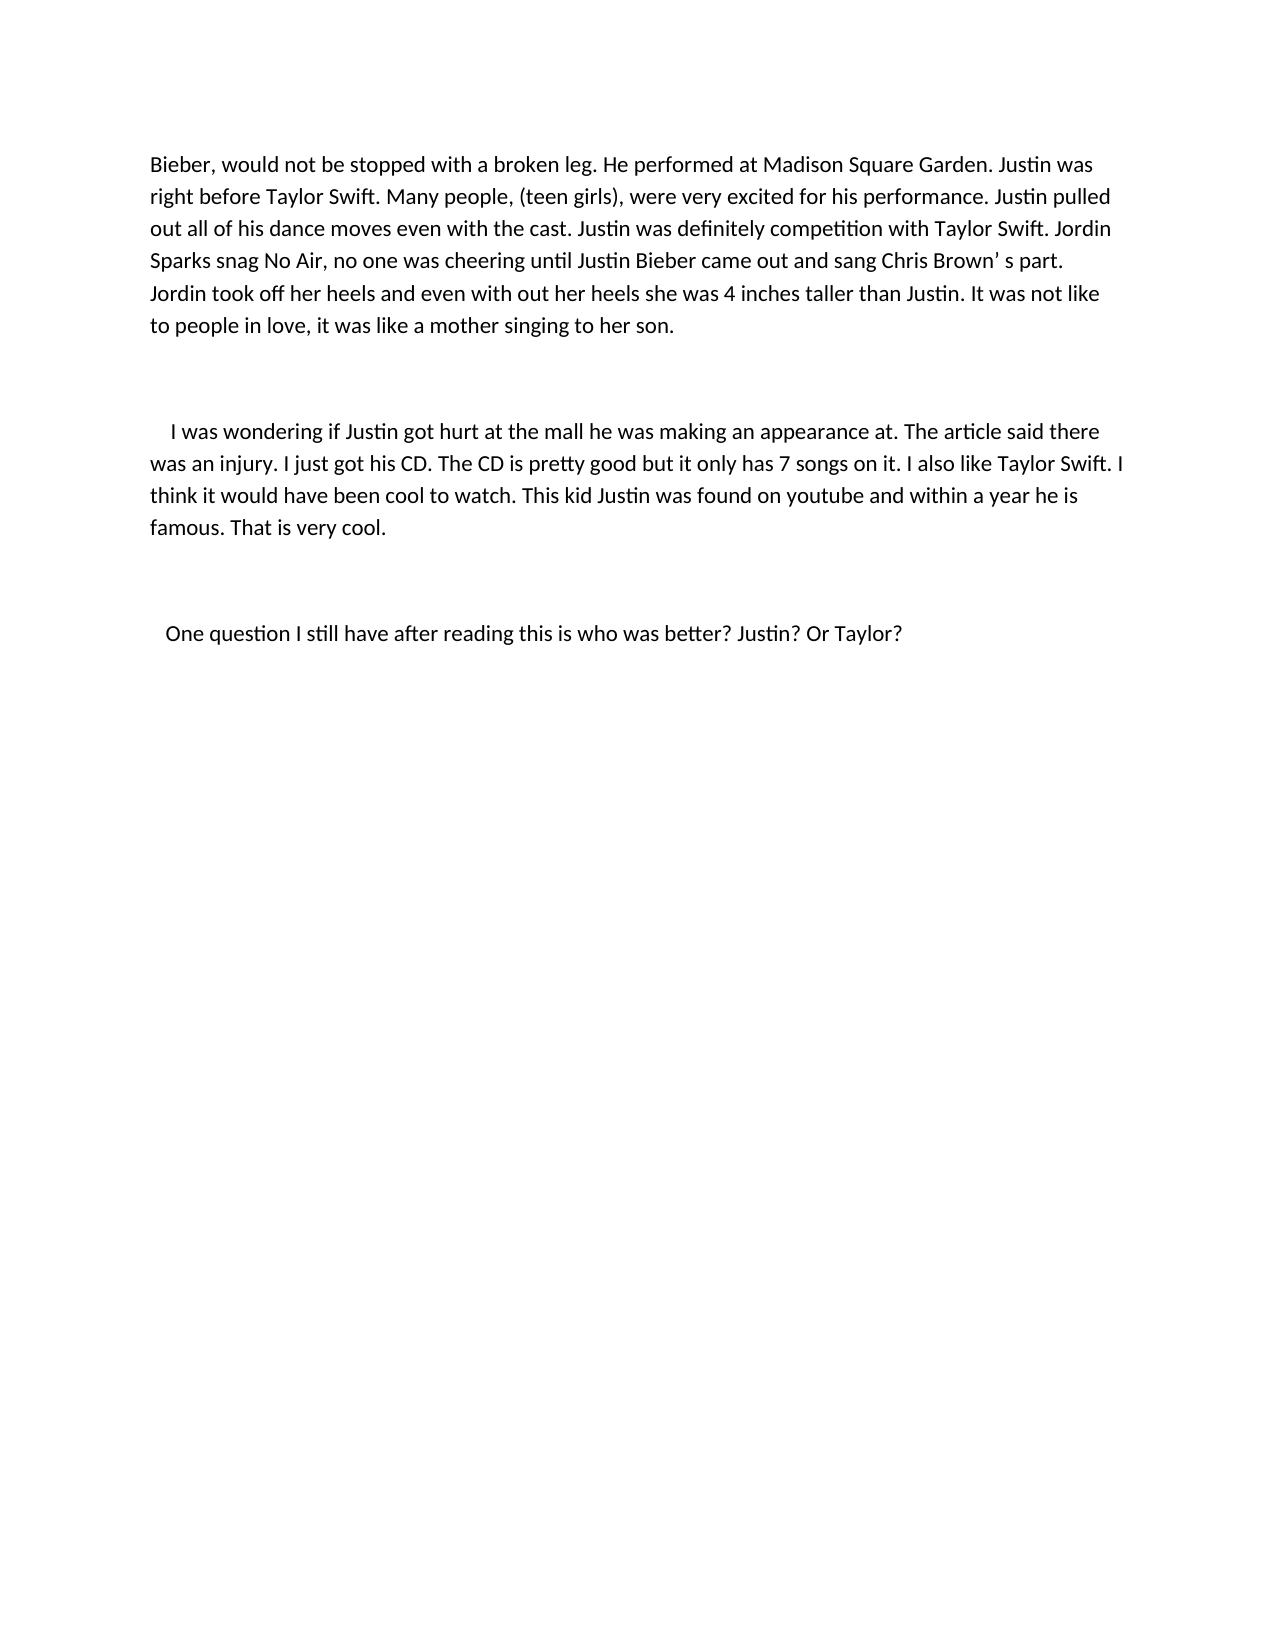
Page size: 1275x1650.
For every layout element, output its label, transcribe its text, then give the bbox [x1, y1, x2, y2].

text I was wondering if Justin got hurt at the mall he was making an appearance at. The article said there was an injury. I just got his CD. The CD is pretty good but it only has 7 songs on it. I also like Taylor Swift. I think it would have been cool to watch. This kid Justin was found on youtube and within a year he is famous. That is very cool. [150, 417, 1125, 542]
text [150, 150, 1125, 339]
text One question I still have after reading this is who was better? Justin? Or ? [150, 619, 1125, 648]
